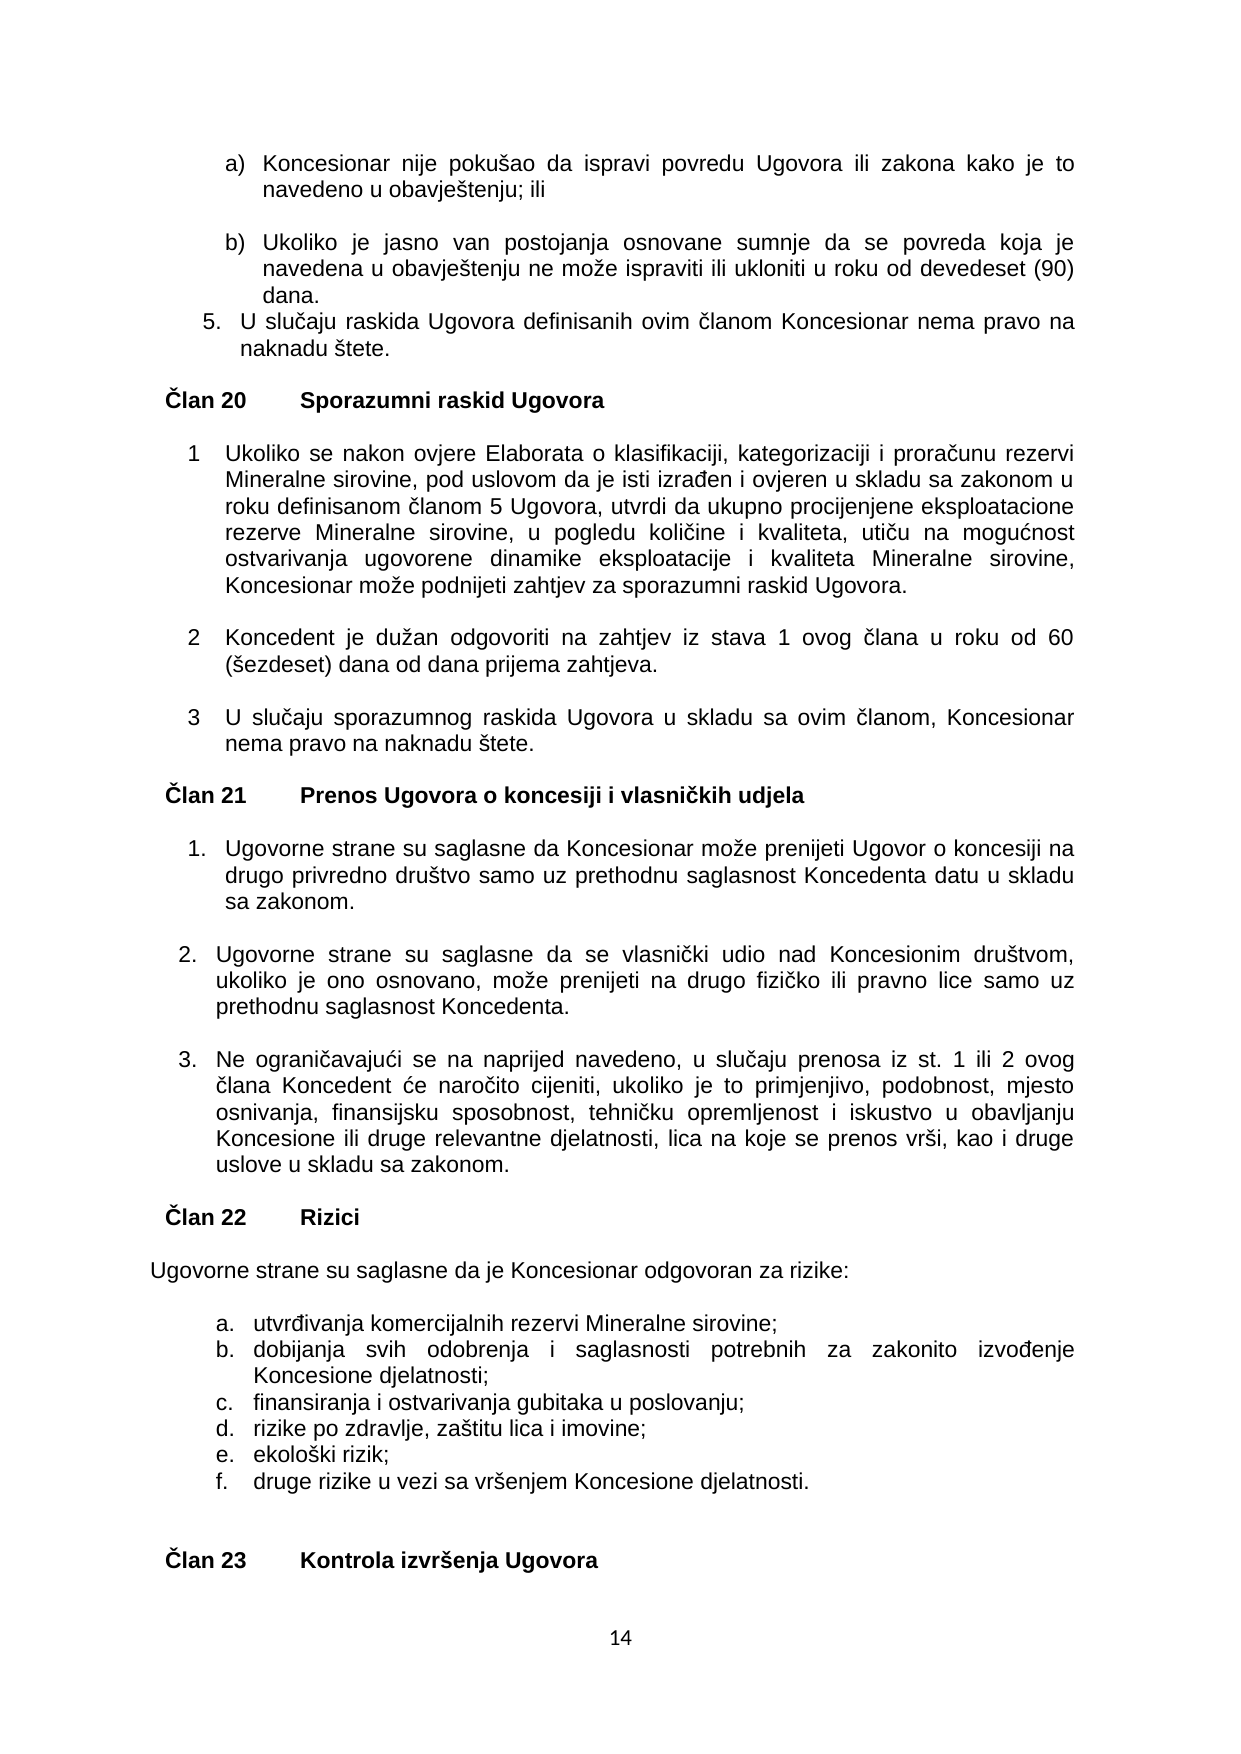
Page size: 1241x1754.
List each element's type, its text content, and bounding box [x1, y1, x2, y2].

text Ugovorne strane su saglasne da je Koncesionar odgovoran za rizike: [150, 1257, 1075, 1283]
list Ne ograničavajući se na naprijed navedeno, u slučaju prenosa iz st. 1 ili 2 ovog člana Koncedent će naročito cijeniti, ukoliko je to primjenjivo, podobnost, mjesto osnivanja, finansijsku sposobnost, tehničku opremljenost i iskustvo u obavljanju Koncesione ili druge relevantne djelatnosti, lica na koje se prenos vrši, kao i druge uslove u skladu sa zakonom. [178, 1046, 1075, 1178]
list Koncedent je dužan odgovoriti na zahtjev iz stava 1 ovog člana u roku od 60 (šezdeset) dana od dana prijema zahtjeva. [187, 624, 1075, 677]
list utvrđivanja komercijalnih rezervi Mineralne sirovine; [216, 1309, 1075, 1336]
list finansiranja i ostvarivanja gubitaka u poslovanju; [216, 1389, 1075, 1415]
list Ugovorne strane su saglasne da se vlasnički udio nad Koncesionim društvom, ukoliko je ono osnovano, može prenijeti na drugo fizičko ili pravno lice samo uz prethodnu saglasnost Koncedenta. [178, 941, 1075, 1020]
list druge rizike u vezi sa vršenjem Koncesione djelatnosti. [216, 1468, 1075, 1494]
list Ukoliko je jasno van postojanja osnovane sumnje da se povreda koja je navedena u obavještenju ne može ispraviti ili ukloniti u roku od devedeset (90) dana. [225, 229, 1075, 308]
list dobijanja svih odobrenja i saglasnosti potrebnih za zakonito izvođenje Koncesione djelatnosti; [216, 1336, 1075, 1389]
list U slučaju sporazumnog raskida Ugovora u skladu sa ovim članom, Koncesionar nema pravo na naknadu štete. [187, 703, 1075, 756]
list Ugovorne strane su saglasne da Koncesionar može prenijeti Ugovor o koncesiji na drugo privredno društvo samo uz prethodnu saglasnost Koncedenta datu u skladu sa zakonom. [187, 835, 1075, 914]
list rizike po zdravlje, zaštitu lica i imovine; [216, 1415, 1075, 1441]
list U slučaju raskida Ugovora definisanih ovim članom Koncesionar nema pravo na naknadu štete. [202, 308, 1075, 361]
list Prenos Ugovora o koncesiji i vlasničkih udjela [165, 782, 1075, 809]
list Ukoliko se nakon ovjere Elaborata o klasifikaciji, kategorizaciji i proračunu rezervi Mineralne sirovine, pod uslovom da je isti izrađen i ovjeren u skladu sa zakonom u roku definisanom članom 5 Ugovora, utvrdi da ukupno procijenjene eksploatacione rezerve Mineralne sirovine, u pogledu količine i kvaliteta, utiču na mogućnost ostvarivanja ugovorene dinamike eksploatacije i kvaliteta Mineralne sirovine, Koncesionar može podnijeti zahtjev za sporazumni raskid Ugovora. [187, 440, 1075, 598]
list Koncesionar nije pokušao da ispravi povredu Ugovora ili zakona kako je to navedeno u obavještenju; ili [225, 150, 1075, 203]
list Rizici [165, 1204, 1075, 1231]
list Sporazumni raskid Ugovora [165, 387, 1075, 413]
list ekološki rizik; [216, 1441, 1075, 1468]
list Kontrola izvršenja Ugovora [165, 1547, 1075, 1573]
